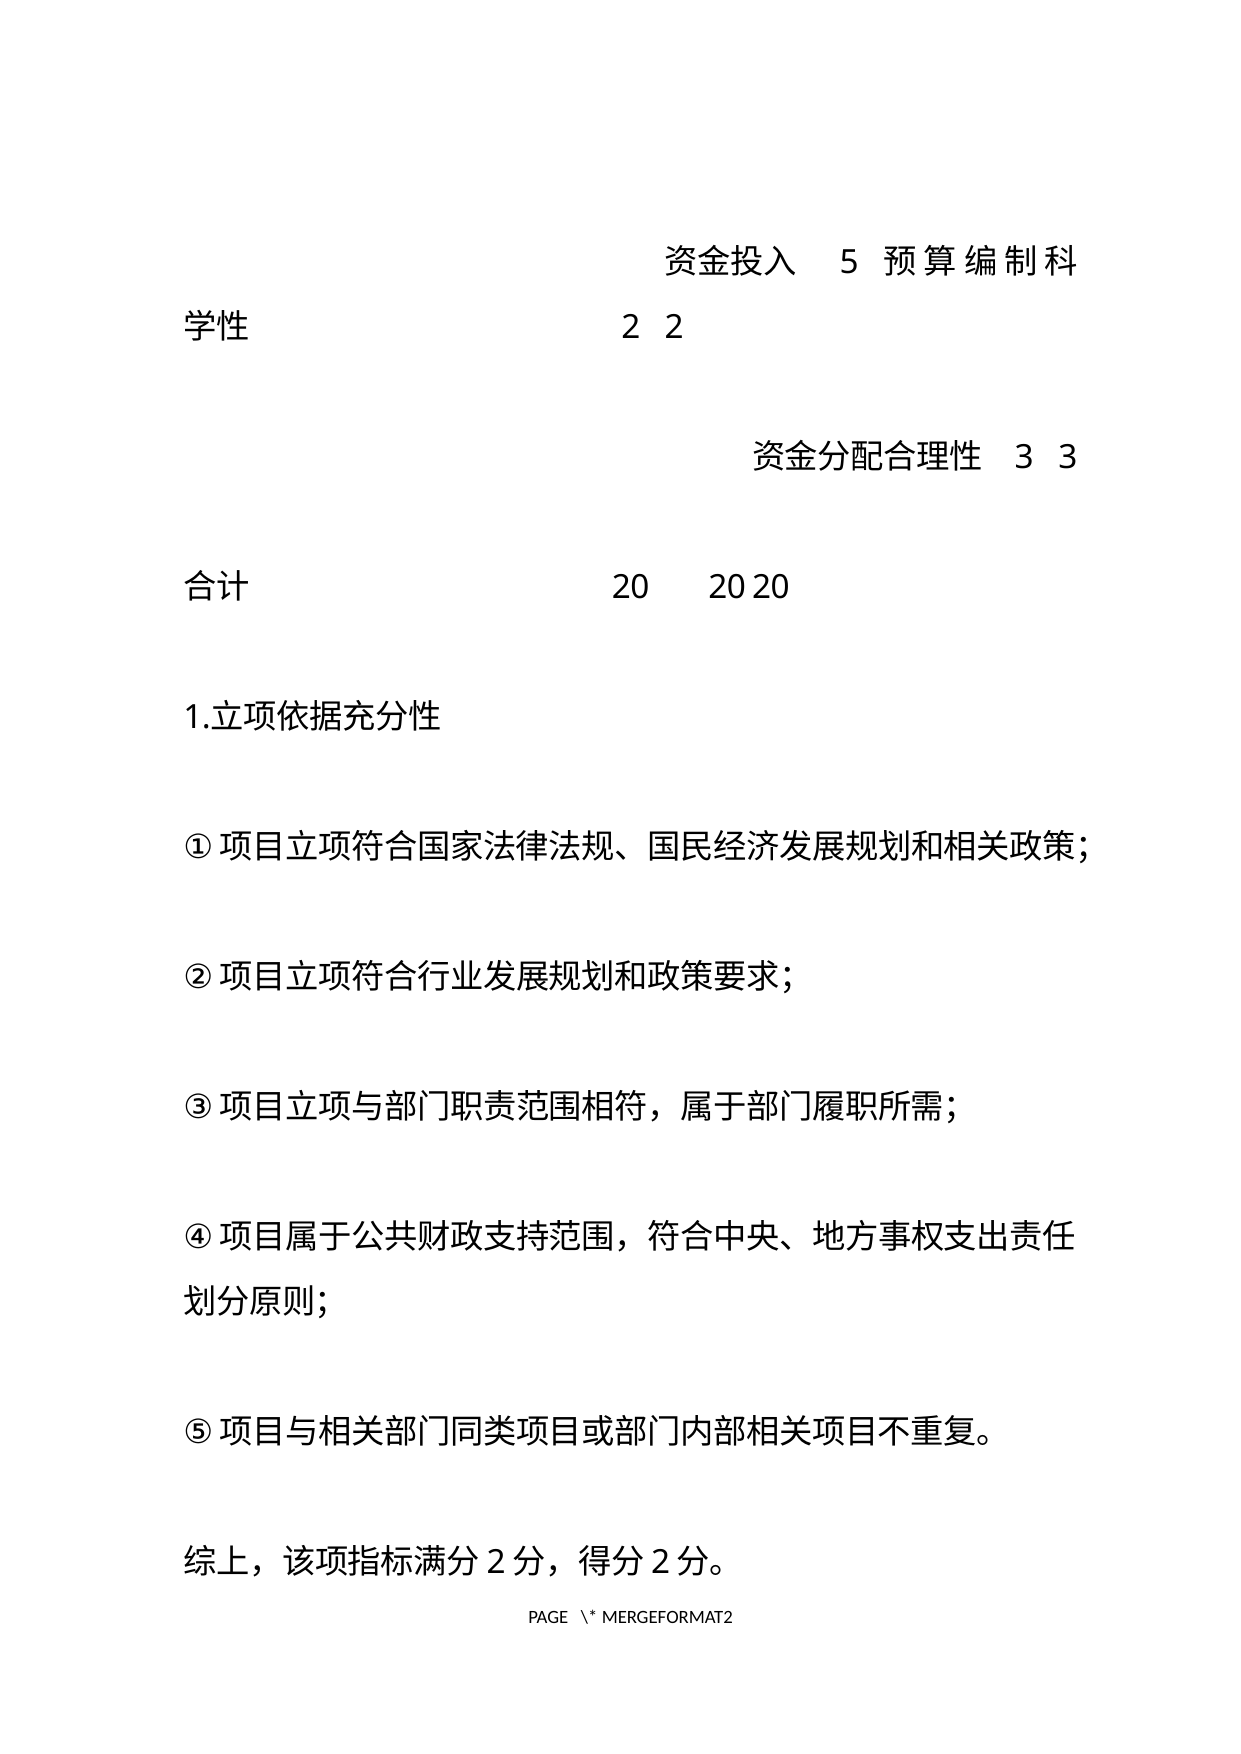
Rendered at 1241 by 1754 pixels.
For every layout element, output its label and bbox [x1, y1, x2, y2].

text [183, 162, 1078, 1592]
